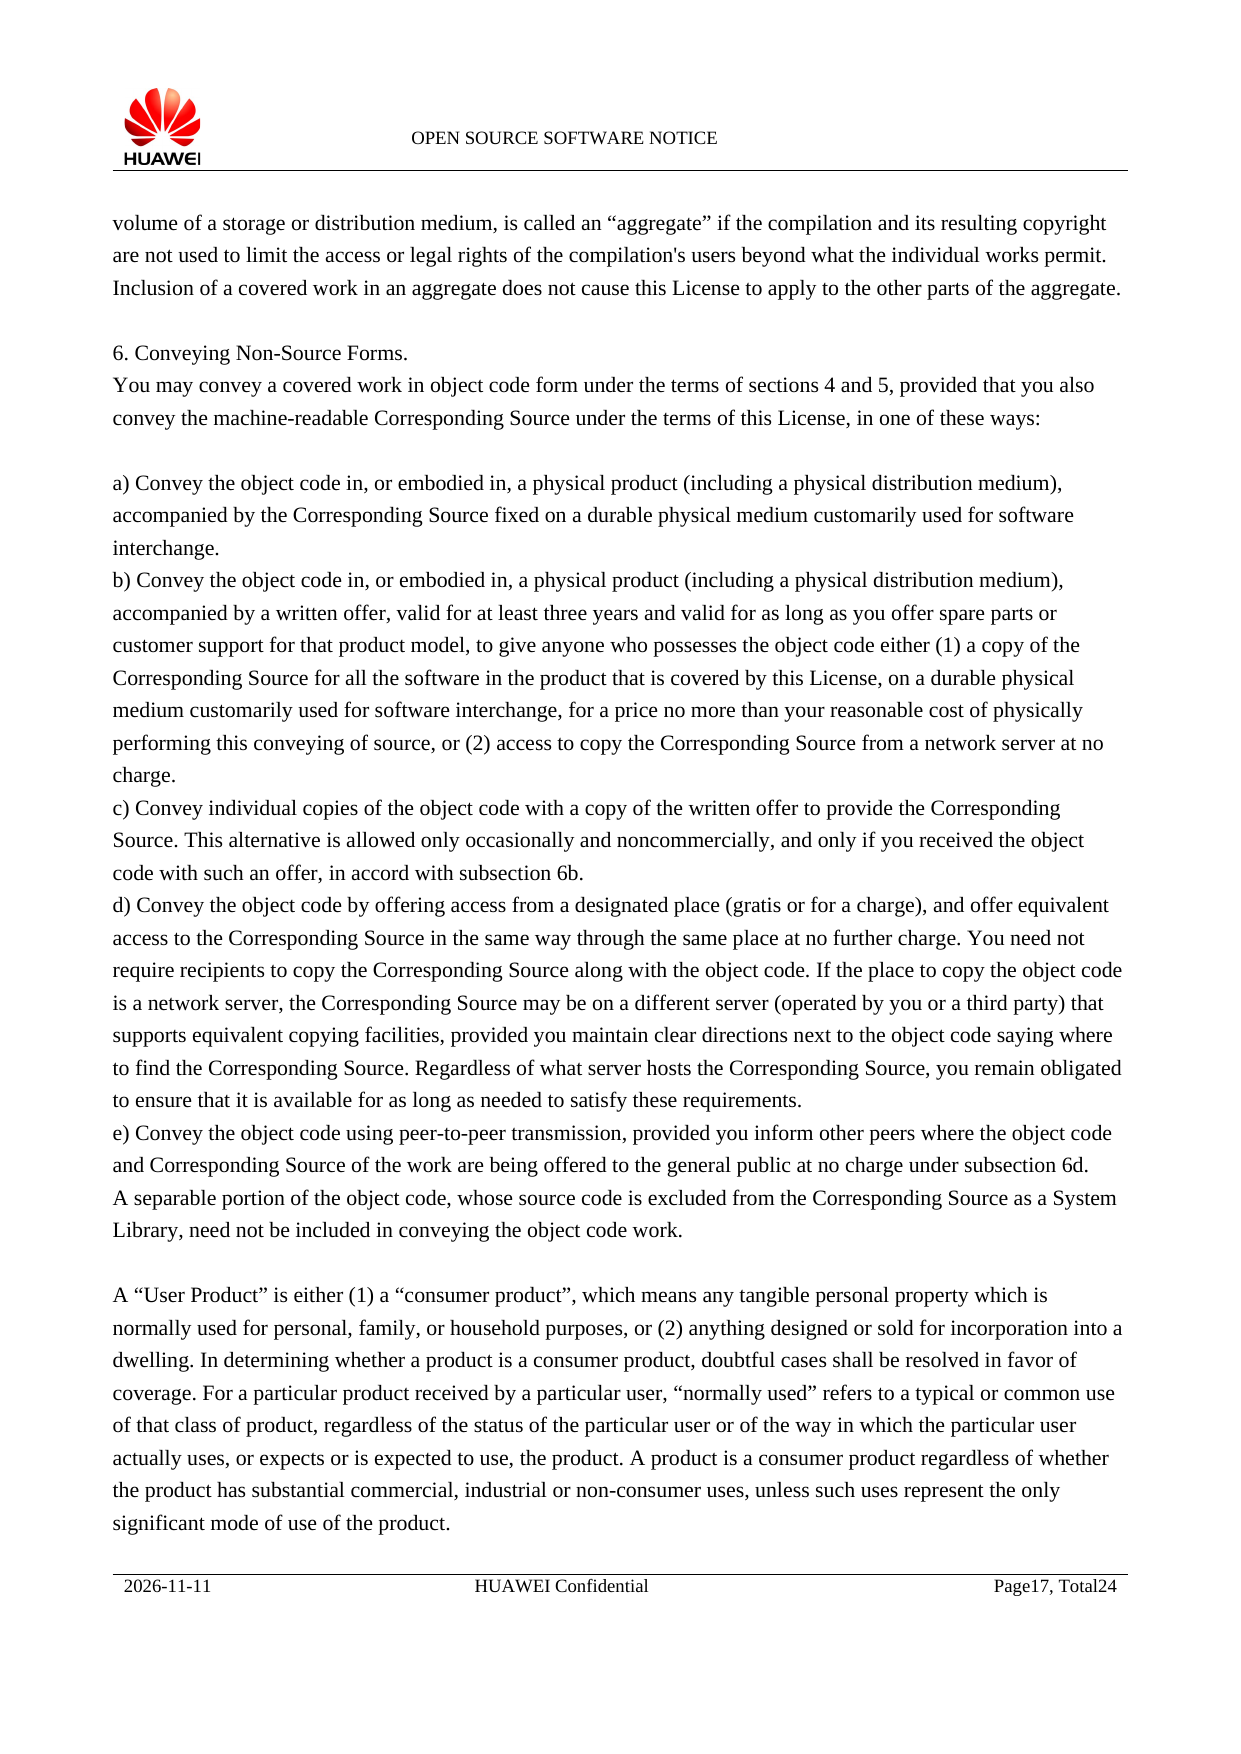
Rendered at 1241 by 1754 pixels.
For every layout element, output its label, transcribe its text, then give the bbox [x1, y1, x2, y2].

picture [124, 88, 201, 165]
